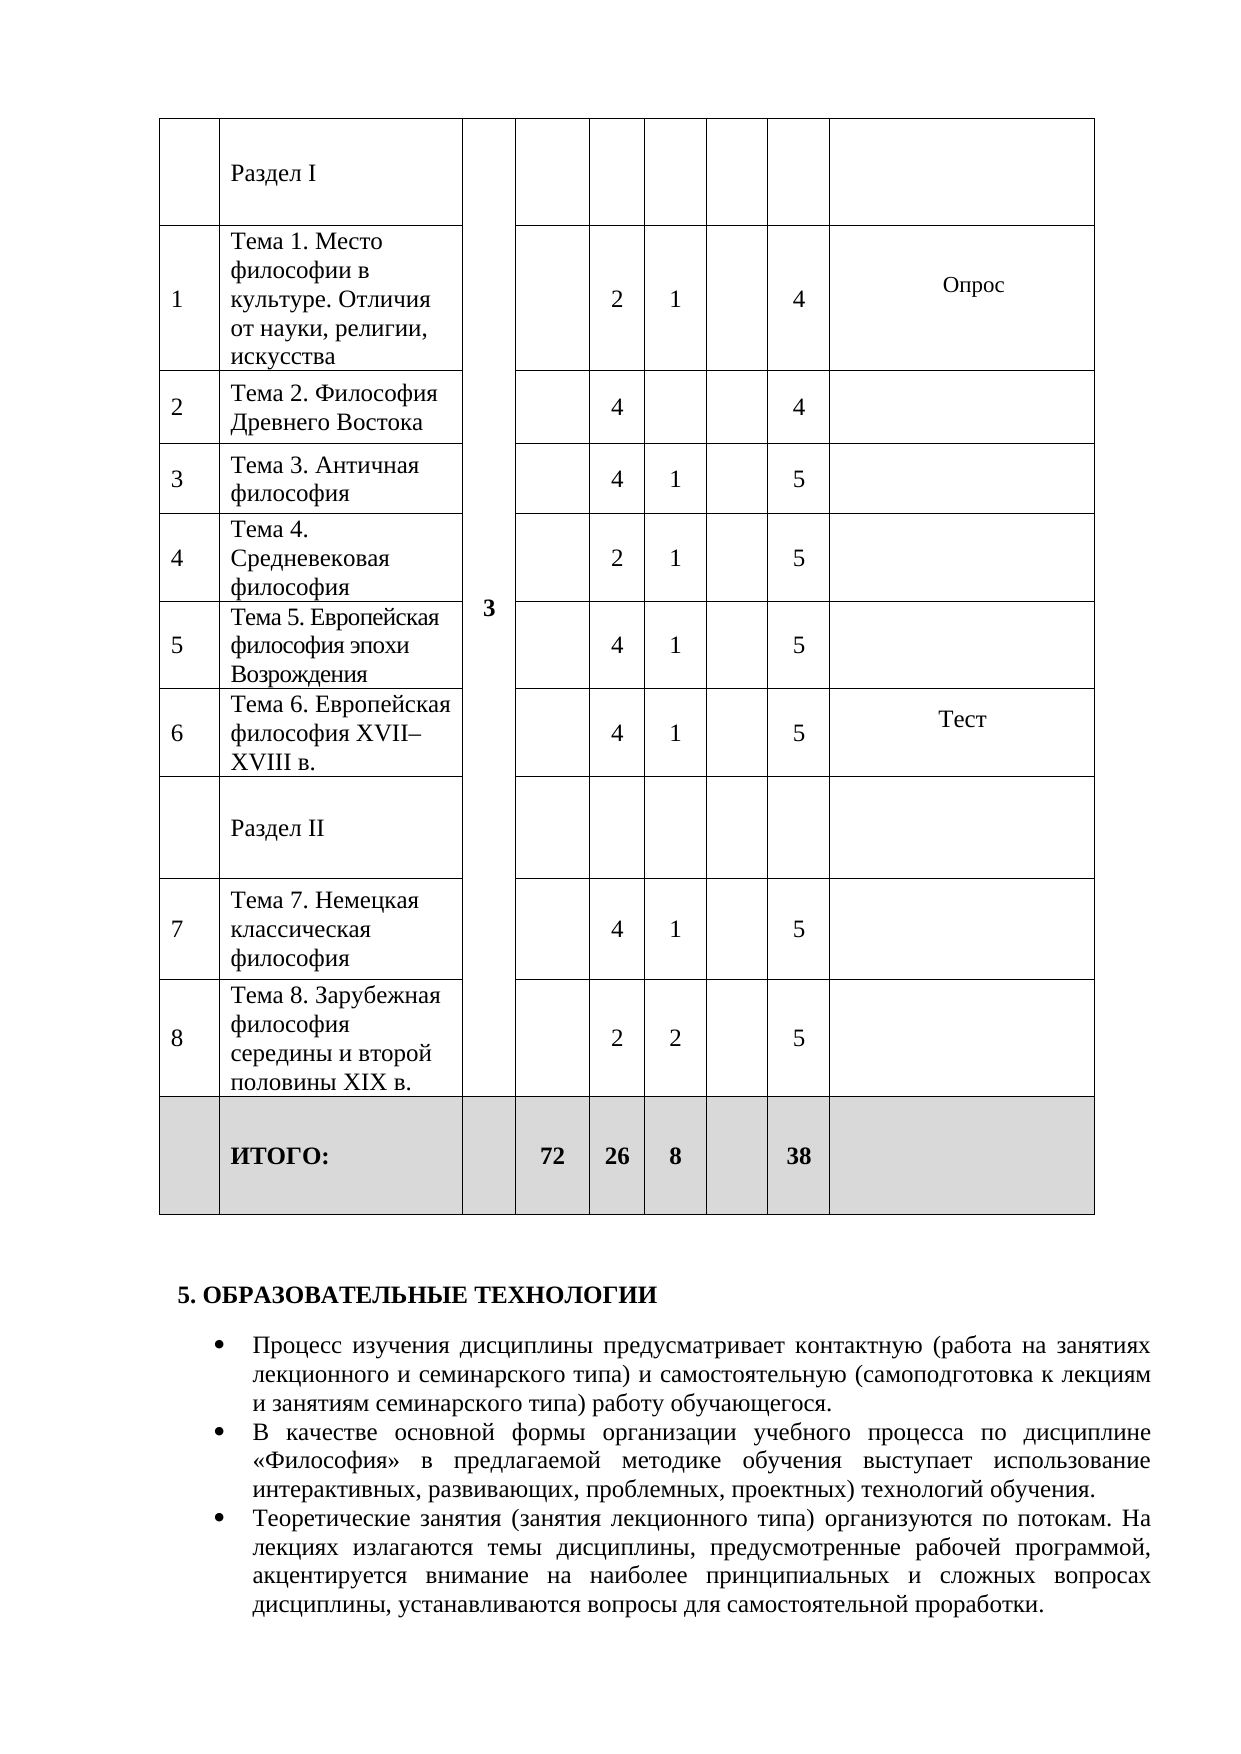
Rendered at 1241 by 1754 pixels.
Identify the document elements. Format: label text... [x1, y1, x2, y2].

table_cell Тема 1. Место философии в культуре. Отличия от науки, религии, искусства [220, 226, 462, 370]
table_cell [707, 514, 767, 601]
table_cell Тест [830, 689, 1094, 776]
table_cell [645, 119, 706, 225]
table_cell [516, 226, 589, 370]
table_cell [768, 777, 829, 877]
table_cell [707, 980, 767, 1096]
table_cell [516, 689, 589, 776]
table_cell 3 [160, 444, 219, 513]
table_cell [830, 980, 1094, 1096]
table_cell 26 [590, 1097, 644, 1214]
table_cell 4 [590, 689, 644, 776]
table_cell Тема 5. Европейская философия эпохи Возрождения [220, 602, 462, 688]
table_cell 1 [160, 226, 219, 370]
table_cell Опрос [830, 226, 1094, 370]
table_cell Раздел I [220, 119, 462, 225]
table_cell Тема 8. Зарубежная философия середины и второй половины XIX в. [220, 980, 462, 1096]
table_cell [830, 879, 1094, 979]
table_cell [768, 119, 829, 225]
table_cell [516, 980, 589, 1096]
table_cell 1 [645, 689, 706, 776]
table_cell 5 [768, 689, 829, 776]
list В качестве основной формы организации учебного процесса по дисциплине «Философия» в предлагаемой методике обучения выступает использование интерактивных, развивающих, проблемных, проектных) технологий обучения. [215, 1417, 1152, 1503]
table_cell 4 [160, 514, 219, 601]
table_cell [590, 119, 644, 225]
table_cell [707, 444, 767, 513]
table_cell [516, 879, 589, 979]
table_cell [830, 371, 1094, 443]
table_cell 5 [160, 602, 219, 688]
table_cell 4 [590, 879, 644, 979]
table_cell [830, 444, 1094, 513]
table_cell Раздел II [220, 777, 462, 877]
table_cell 2 [590, 980, 644, 1096]
table_cell 4 [768, 226, 829, 370]
table_cell 2 [590, 514, 644, 601]
list Теоретические занятия (занятия лекционного типа) организуются по потокам. На лекциях излагаются темы дисциплины, предусмотренные рабочей программой, акцентируется внимание на наиболее принципиальных и сложных вопросах дисциплины, устанавливаются вопросы для самостоятельной проработки. [215, 1503, 1152, 1618]
table_cell [516, 514, 589, 601]
table_cell Тема 3. Античная философия [220, 444, 462, 513]
table_cell [830, 514, 1094, 601]
table_cell 8 [645, 1097, 706, 1214]
table_cell 2 [160, 371, 219, 443]
table_cell [707, 879, 767, 979]
table_cell 72 [516, 1097, 589, 1214]
table_cell 5 [768, 879, 829, 979]
table_cell [516, 777, 589, 877]
table_cell [830, 119, 1094, 225]
table_cell Тема 7. Немецкая классическая философия [220, 879, 462, 979]
table_cell 1 [645, 602, 706, 688]
table_cell 1 [645, 514, 706, 601]
table_cell 5 [768, 444, 829, 513]
table_cell 8 [160, 980, 219, 1096]
table_cell [516, 119, 589, 225]
table_cell 5 [768, 980, 829, 1096]
table_cell 5 [768, 602, 829, 688]
table_cell ИТОГО: [220, 1097, 462, 1214]
table_cell Тема 2. Философия Древнего Востока [220, 371, 462, 443]
table_cell 6 [160, 689, 219, 776]
table_cell [707, 689, 767, 776]
table_cell [645, 371, 706, 443]
table_cell 1 [645, 226, 706, 370]
table_cell 4 [590, 602, 644, 688]
table_cell [707, 371, 767, 443]
table_cell [707, 226, 767, 370]
table_cell 38 [768, 1097, 829, 1214]
list Процесс изучения дисциплины предусматривает контактную (работа на занятиях лекционного и семинарского типа) и самостоятельную (самоподготовка к лекциям и занятиям семинарского типа) работу обучающегося. [215, 1330, 1152, 1417]
table_cell [160, 1097, 219, 1214]
table_cell 4 [590, 371, 644, 443]
table_cell 1 [645, 444, 706, 513]
table_cell [160, 777, 219, 877]
table_cell 4 [590, 444, 644, 513]
table_cell [707, 777, 767, 877]
table_cell [516, 444, 589, 513]
table_cell [516, 371, 589, 443]
table_cell 5 [768, 514, 829, 601]
table_cell [830, 602, 1094, 688]
table_cell [516, 602, 589, 688]
table_cell 7 [160, 879, 219, 979]
table_cell 4 [768, 371, 829, 443]
table_cell [830, 1097, 1094, 1214]
table_cell 1 [645, 879, 706, 979]
table_cell [645, 777, 706, 877]
table_cell 2 [590, 226, 644, 370]
text 5. ОБРАЗОВАТЕЛЬНЫЕ ТЕХНОЛОГИИ [177, 1281, 1152, 1309]
table_cell [160, 119, 219, 225]
table_cell 3 [463, 119, 515, 1096]
table_cell [590, 777, 644, 877]
table_cell Тема 4. Средневековая философия [220, 514, 462, 601]
table_cell [830, 777, 1094, 877]
table_cell [707, 119, 767, 225]
table_cell [707, 602, 767, 688]
table_cell [707, 1097, 767, 1214]
table_cell [463, 1097, 515, 1214]
table_cell 2 [645, 980, 706, 1096]
table_cell Тема 6. Европейская философия XVII–XVIII в. [220, 689, 462, 776]
